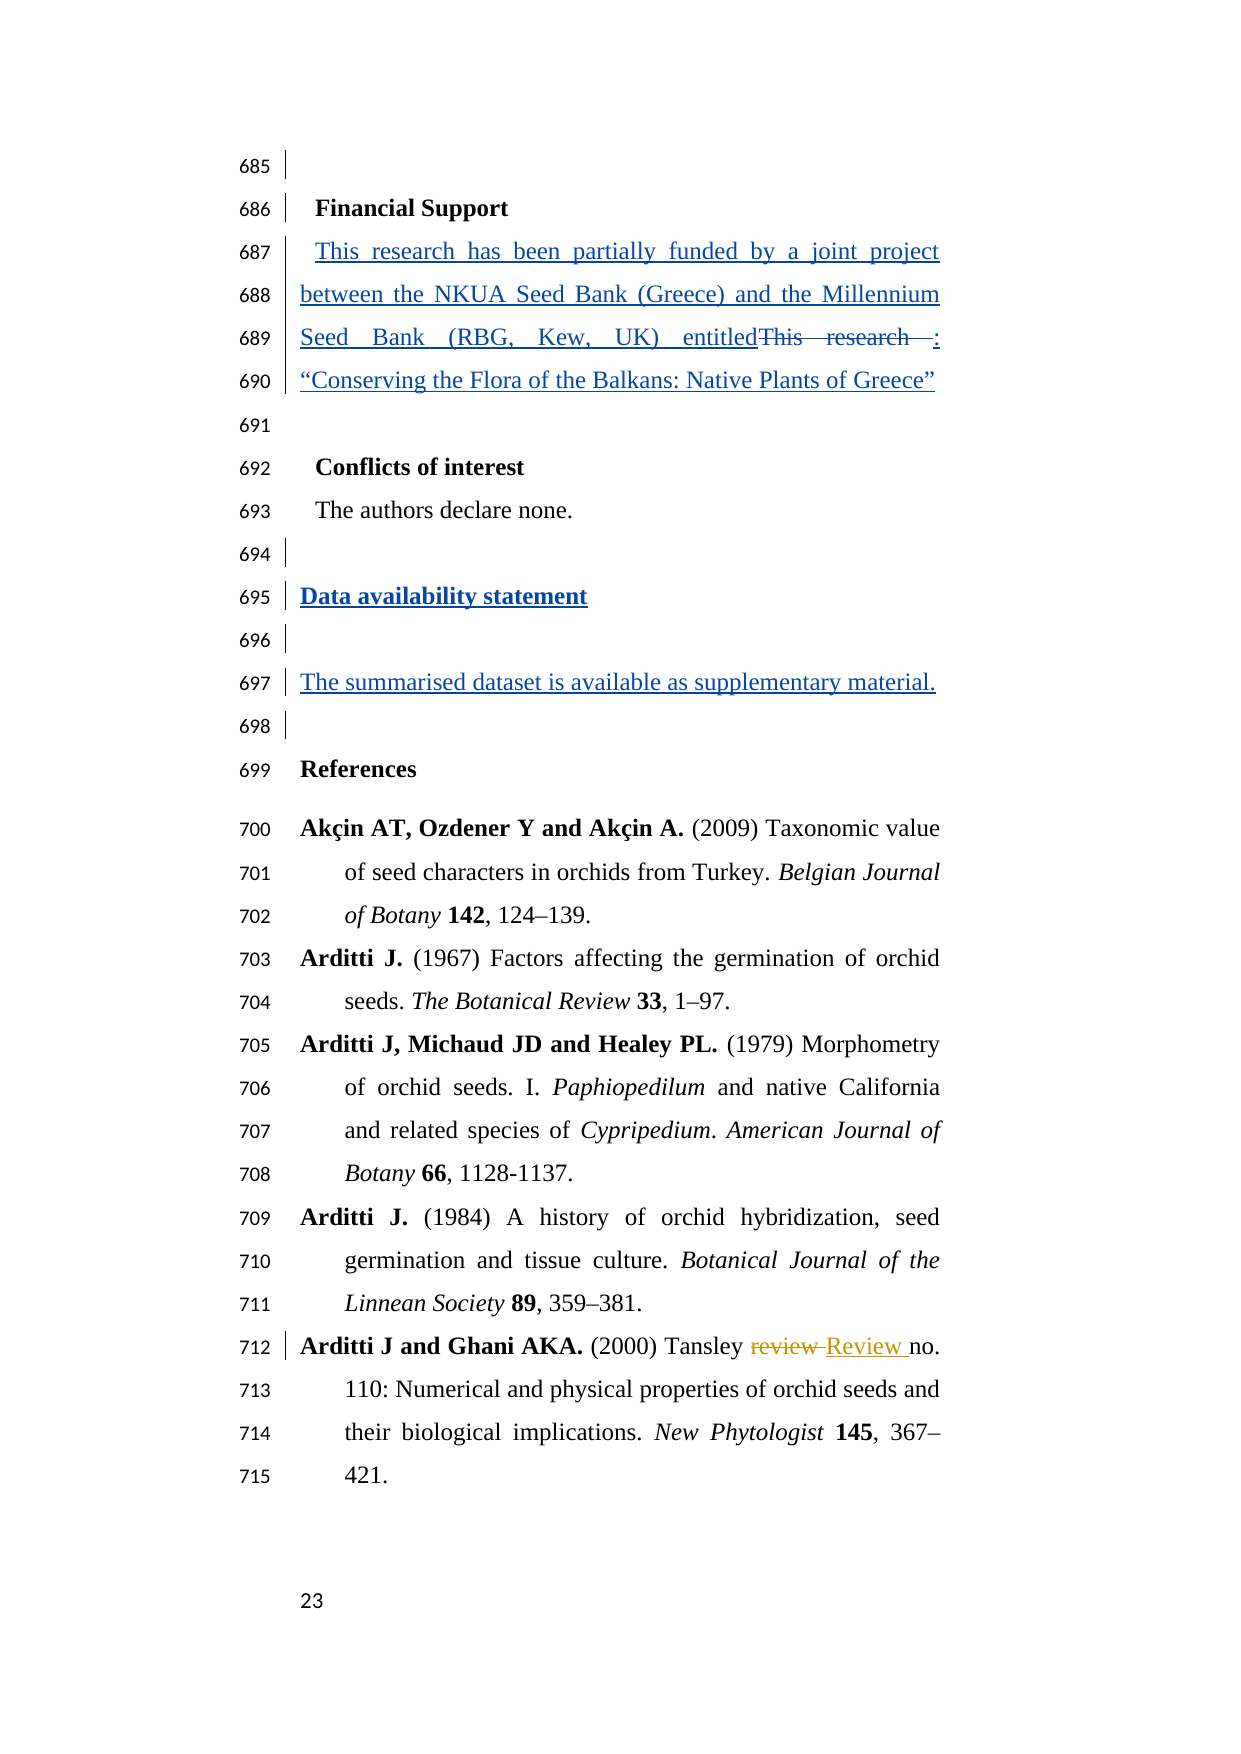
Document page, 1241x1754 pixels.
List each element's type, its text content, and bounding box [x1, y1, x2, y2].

text Arditti J, Michaud JD and Healey PL. (1979) Morphometry of orchid seeds. I. Paphiopedilum and native California and related species of Cypripedium. American Journal of Botany 66, 1128-1137. [300, 1029, 940, 1187]
text Arditti J. (1967) Factors affecting the germination of orchid seeds. The Botanical Review 33, 1–97. [300, 943, 940, 1015]
text The authors declare none. [300, 495, 940, 524]
text References [300, 754, 940, 782]
text Conflicts of interest [300, 452, 940, 481]
text Akçin AT, Ozdener Y and Akçin A. (2009) Taxonomic value of seed characters in orchids from Turkey. Belgian Journal of Botany 142, 124–139. [300, 813, 940, 928]
text Arditti J and Ghani AKA. (2000) Tansley no. 110: Numerical and physical properties of orchid seeds and their biological implications. New Phytologist 145, 367–421. [300, 1331, 940, 1489]
text Arditti J. (1984) A history of orchid hybridization, seed germination and tissue culture. Botanical Journal of the Linnean Society 89, 359–381. [300, 1202, 940, 1317]
text Financial Support [300, 193, 940, 222]
